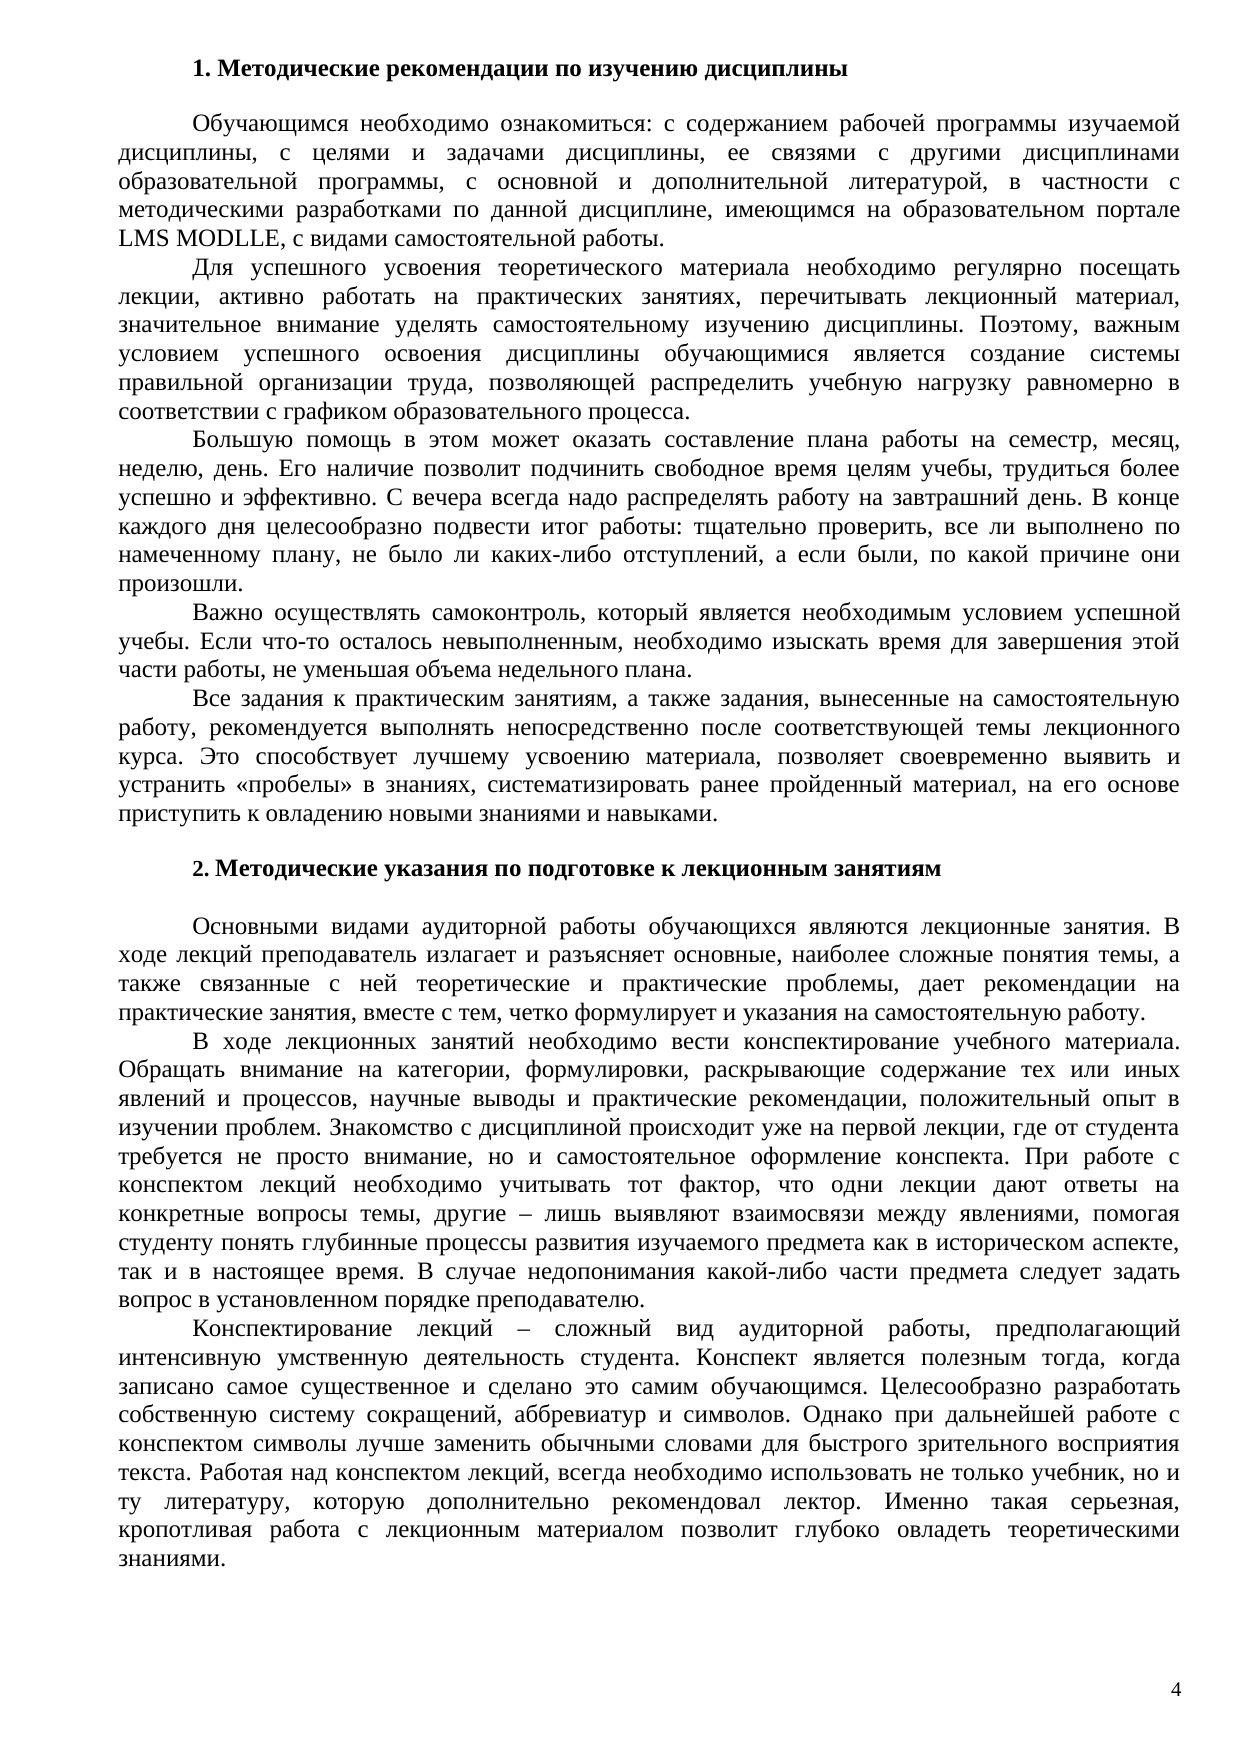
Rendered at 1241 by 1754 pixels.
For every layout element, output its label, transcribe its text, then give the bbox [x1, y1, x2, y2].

text Для успешного усвоения теоретического материала необходимо регулярно посещать лекции, активно работать на практических занятиях, перечитывать лекционный материал, значительное внимание уделять самостоятельному изучению дисциплины. Поэтому, важным условием успешного освоения дисциплины обучающимися является создание системы правильной организации труда, позволяющей распределить учебную нагрузку равномерно в соответствии с графиком образовательного процесса. [118, 252, 1181, 424]
text 2. Методические указания по подготовке к лекционным занятиям [118, 853, 1181, 882]
text В ходе лекционных занятий необходимо вести конспектирование учебного материала. Обращать внимание на категории, формулировки, раскрывающие содержание тех или иных явлений и процессов, научные выводы и практические рекомендации, положительный опыт в изучении проблем. Знакомство с дисциплиной происходит уже на первой лекции, где от студента требуется не просто внимание, но и самостоятельное оформление конспекта. При работе с конспектом лекций необходимо учитывать тот фактор, что одни лекции дают ответы на конкретные вопросы темы, другие – лишь выявляют взаимосвязи между явлениями, помогая студенту понять глубинные процессы развития изучаемого предмета как в историческом аспекте, так и в настоящее время. В случае недопонимания какой-либо части предмета следует задать вопрос в установленном порядке преподавателю. [118, 1026, 1181, 1313]
text Все задания к практическим занятиям, а также задания, вынесенные на самостоятельную работу, рекомендуется выполнять непосредственно после соответствующей темы лекционного курса. Это способствует лучшему усвоению материала, позволяет своевременно выявить и устранить «пробелы» в знаниях, систематизировать ранее пройденный материал, на его основе приступить к овладению новыми знаниями и навыками. [118, 683, 1181, 827]
text Важно осуществлять самоконтроль, который является необходимым условием успешной учебы. Если что-то осталось невыполненным, необходимо изыскать время для завершения этой части работы, не уменьшая объема недельного плана. [118, 597, 1181, 683]
text Конспектирование лекций – сложный вид аудиторной работы, предполагающий интенсивную умственную деятельность студента. Конспект является полезным тогда, когда записано самое существенное и сделано это самим обучающимся. Целесообразно разработать собственную систему сокращений, аббревиатур и символов. Однако при дальнейшей работе с конспектом символы лучше заменить обычными словами для быстрого зрительного восприятия текста. Работая над конспектом лекций, всегда необходимо использовать не только учебник, но и ту литературу, которую дополнительно рекомендовал лектор. Именно такая серьезная, кропотливая работа с лекционным материалом позволит глубоко овладеть теоретическими знаниями. [118, 1313, 1181, 1572]
text Обучающимся необходимо ознакомиться: с содержанием рабочей программы изучаемой дисциплины, с целями и задачами дисциплины, ее связями с другими дисциплинами образовательной программы, с основной и дополнительной литературой, в частности с методическими разработками по данной дисциплине, имеющимся на образовательном портале LMS MODLLE, с видами самостоятельной работы. [118, 108, 1181, 252]
text 1. Методические рекомендации по изучению дисциплины [118, 53, 1181, 82]
text Большую помощь в этом может оказать составление плана работы на семестр, месяц, неделю, день. Его наличие позволит подчинить свободное время целям учебы, трудиться более успешно и эффективно. С вечера всегда надо распределять работу на завтрашний день. В конце каждого дня целесообразно подвести итог работы: тщательно проверить, все ли выполнено по намеченному плану, не было ли каких-либо отступлений, а если были, по какой причине они произошли. [118, 424, 1181, 597]
text Основными видами аудиторной работы обучающихся являются лекционные занятия. В ходе лекций преподаватель излагает и разъясняет основные, наиболее сложные понятия темы, а также связанные с ней теоретические и практические проблемы, дает рекомендации на практические занятия, вместе с тем, четко формулирует и указания на самостоятельную работу. [118, 911, 1181, 1026]
